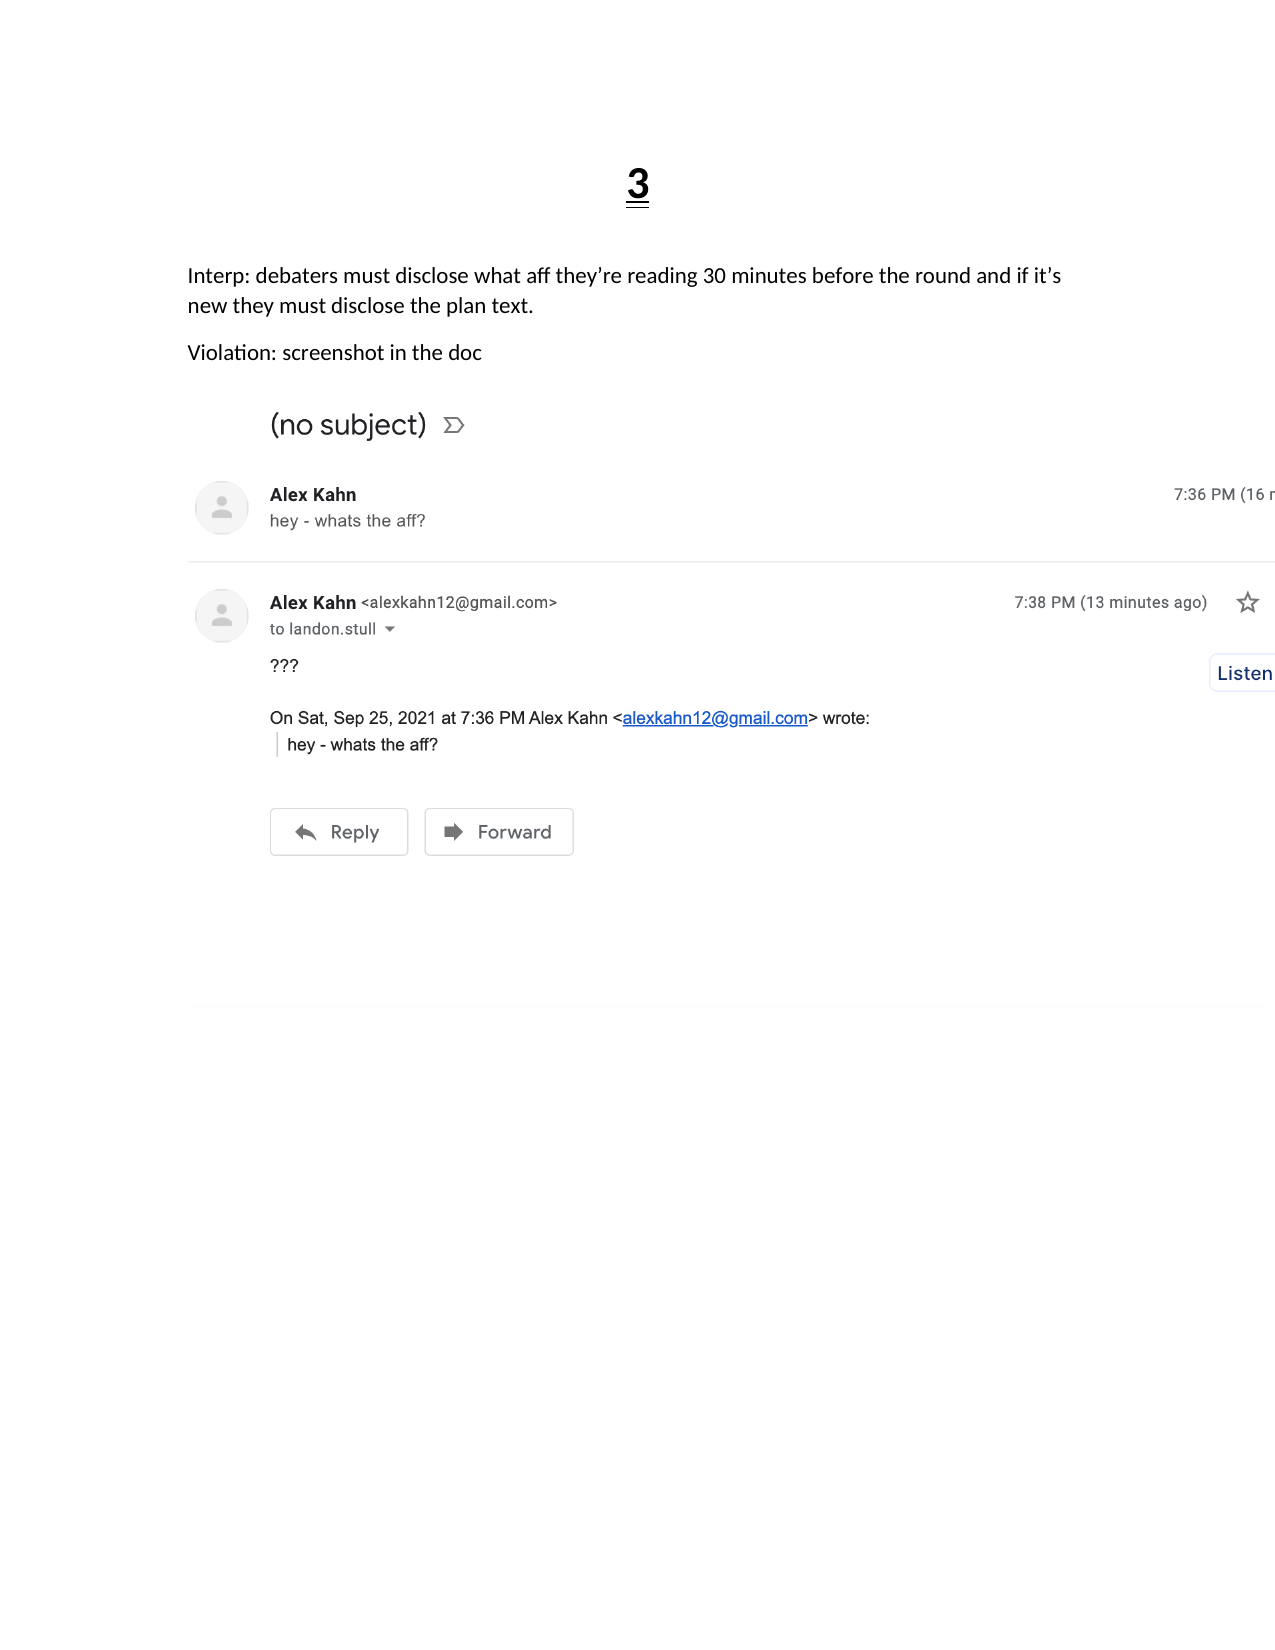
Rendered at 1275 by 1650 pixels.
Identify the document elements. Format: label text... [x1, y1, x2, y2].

picture [187, 385, 1275, 1009]
text Violation: screenshot in the doc [187, 338, 1087, 366]
subtitle 3 [187, 154, 1087, 210]
text Interp: debaters must disclose what aff they’re reading 30 minutes before the round and if it’s new they must disclose the plan text. [187, 261, 1087, 319]
